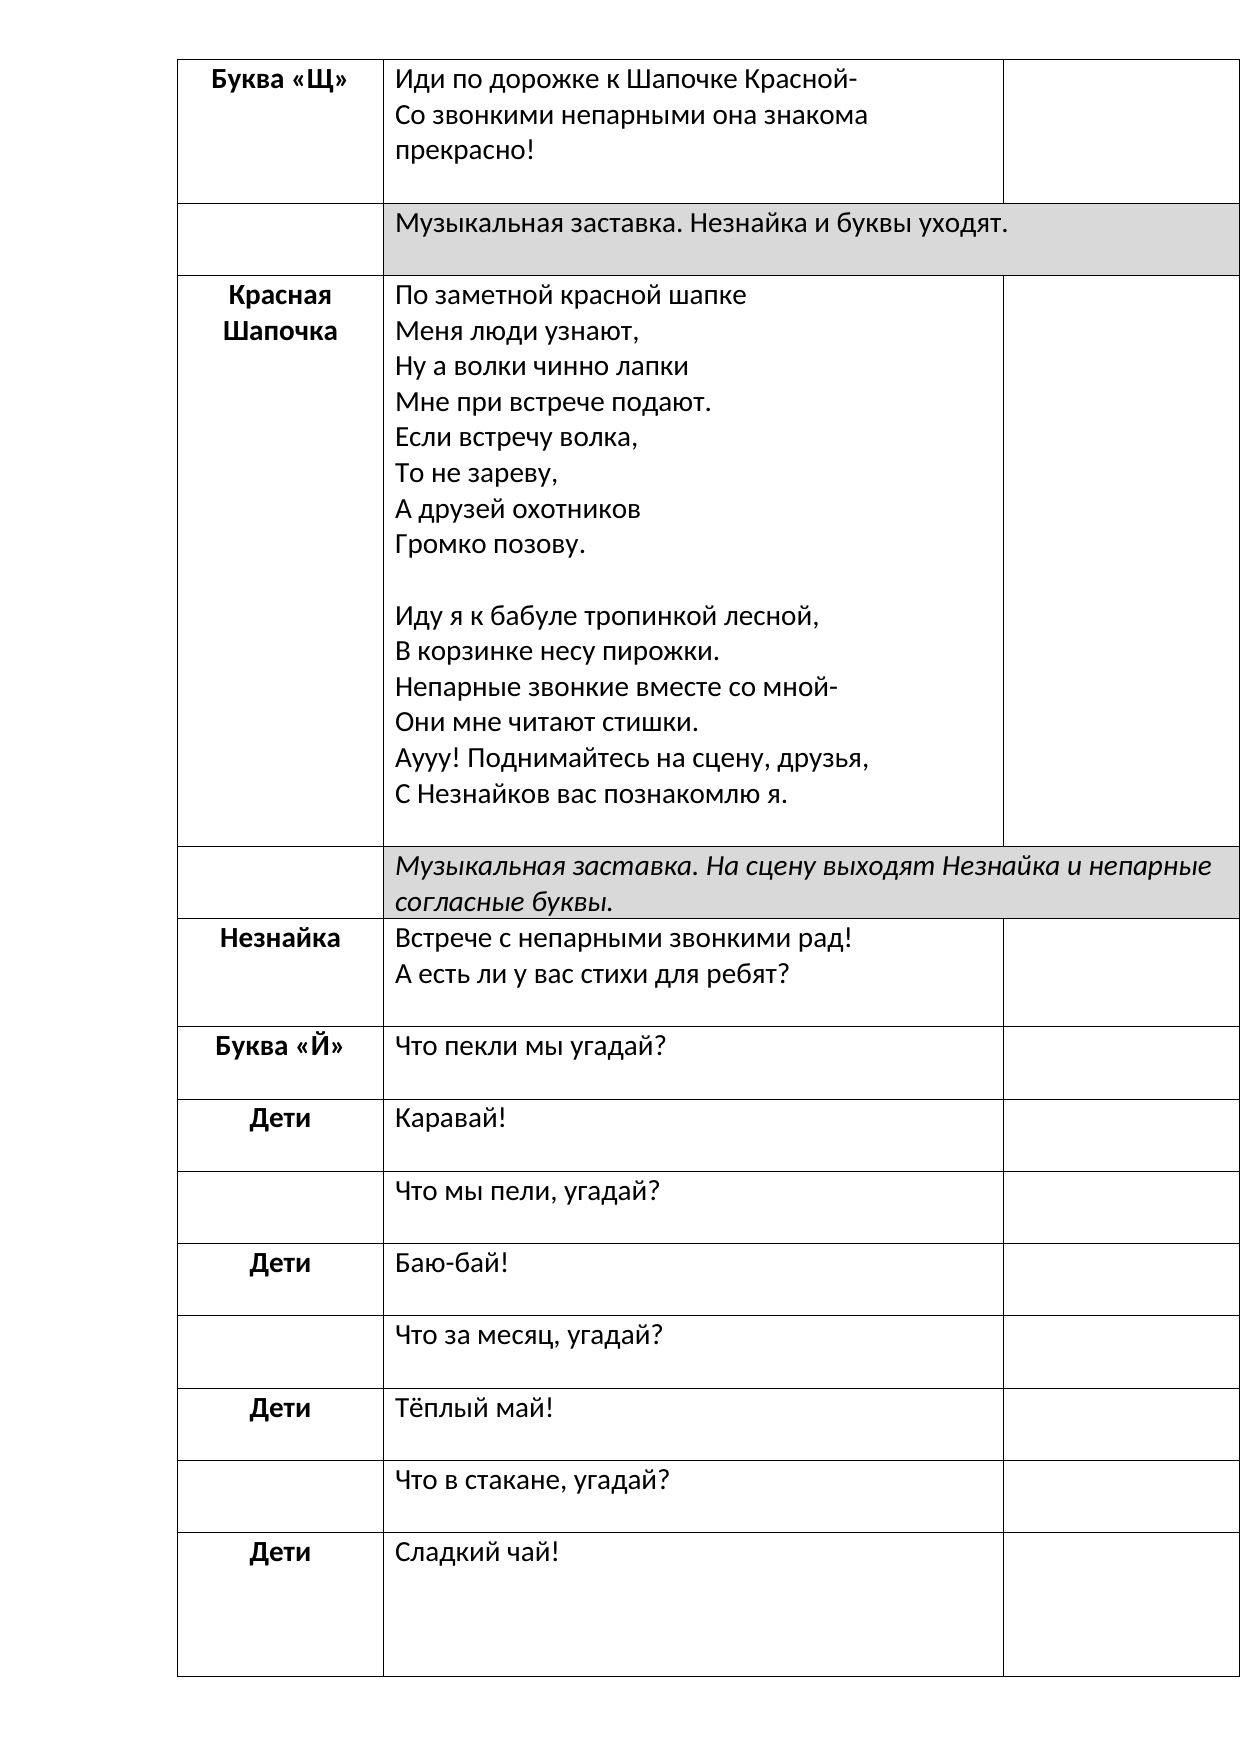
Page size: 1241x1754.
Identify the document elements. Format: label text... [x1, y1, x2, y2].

table_cell Что мы пели, угадай? [384, 1172, 1003, 1243]
table_cell Что за месяц, угадай? [384, 1316, 1003, 1388]
table_cell [178, 1461, 383, 1532]
table_cell Буква «Й» [178, 1027, 383, 1098]
table_cell Музыкальная заставка. Незнайка и буквы уходят. [384, 204, 1239, 275]
table_cell [178, 1316, 383, 1388]
table_cell [178, 204, 383, 275]
table_cell Баю-бай! [384, 1244, 1003, 1315]
table_cell [1004, 1461, 1239, 1532]
table_cell Буква «Щ» [178, 60, 383, 203]
table_cell Дети [178, 1533, 383, 1676]
table_cell Дети [178, 1389, 383, 1460]
table_cell [1004, 1027, 1239, 1098]
table_cell Незнайка [178, 919, 383, 1026]
table_cell Красная Шапочка [178, 276, 383, 846]
table_cell Дети [178, 1244, 383, 1315]
table_cell [1004, 276, 1239, 846]
table_cell Встрече с непарными звонкими рад! А есть ли у вас стихи для ребят? [384, 919, 1003, 1026]
table_cell Музыкальная заставка. На сцену выходят Незнайка и непарные согласные буквы. [384, 847, 1239, 918]
table_cell [1004, 1389, 1239, 1460]
table_cell [1004, 1533, 1239, 1676]
table_cell По заметной красной шапке Меня люди узнают, Ну а волки чинно лапки Мне при встрече подают. Если встречу волка, То не зареву, А друзей охотников Громко позову. Иду я к бабуле тропинкой лесной, В корзинке несу пирожки. Непарные звонкие вместе со мной- Они мне читают стишки. Аууу! Поднимайтесь на сцену, друзья, С Незнайков вас познакомлю я. [384, 276, 1003, 846]
table_cell Тёплый май! [384, 1389, 1003, 1460]
table_cell Каравай! [384, 1100, 1003, 1171]
table_cell [1004, 1244, 1239, 1315]
table_cell Что пекли мы угадай? [384, 1027, 1003, 1098]
table_cell Сладкий чай! [384, 1533, 1003, 1676]
table_cell [1004, 1316, 1239, 1388]
table_cell [1004, 1172, 1239, 1243]
table_cell [1004, 60, 1239, 203]
table_cell [178, 1172, 383, 1243]
table_cell [178, 847, 383, 918]
table_cell [1004, 1100, 1239, 1171]
table_cell [1004, 919, 1239, 1026]
table_cell Иди по дорожке к Шапочке Красной- Со звонкими непарными она знакома прекрасно! [384, 60, 1003, 203]
table_cell Что в стакане, угадай? [384, 1461, 1003, 1532]
table_cell Дети [178, 1100, 383, 1171]
